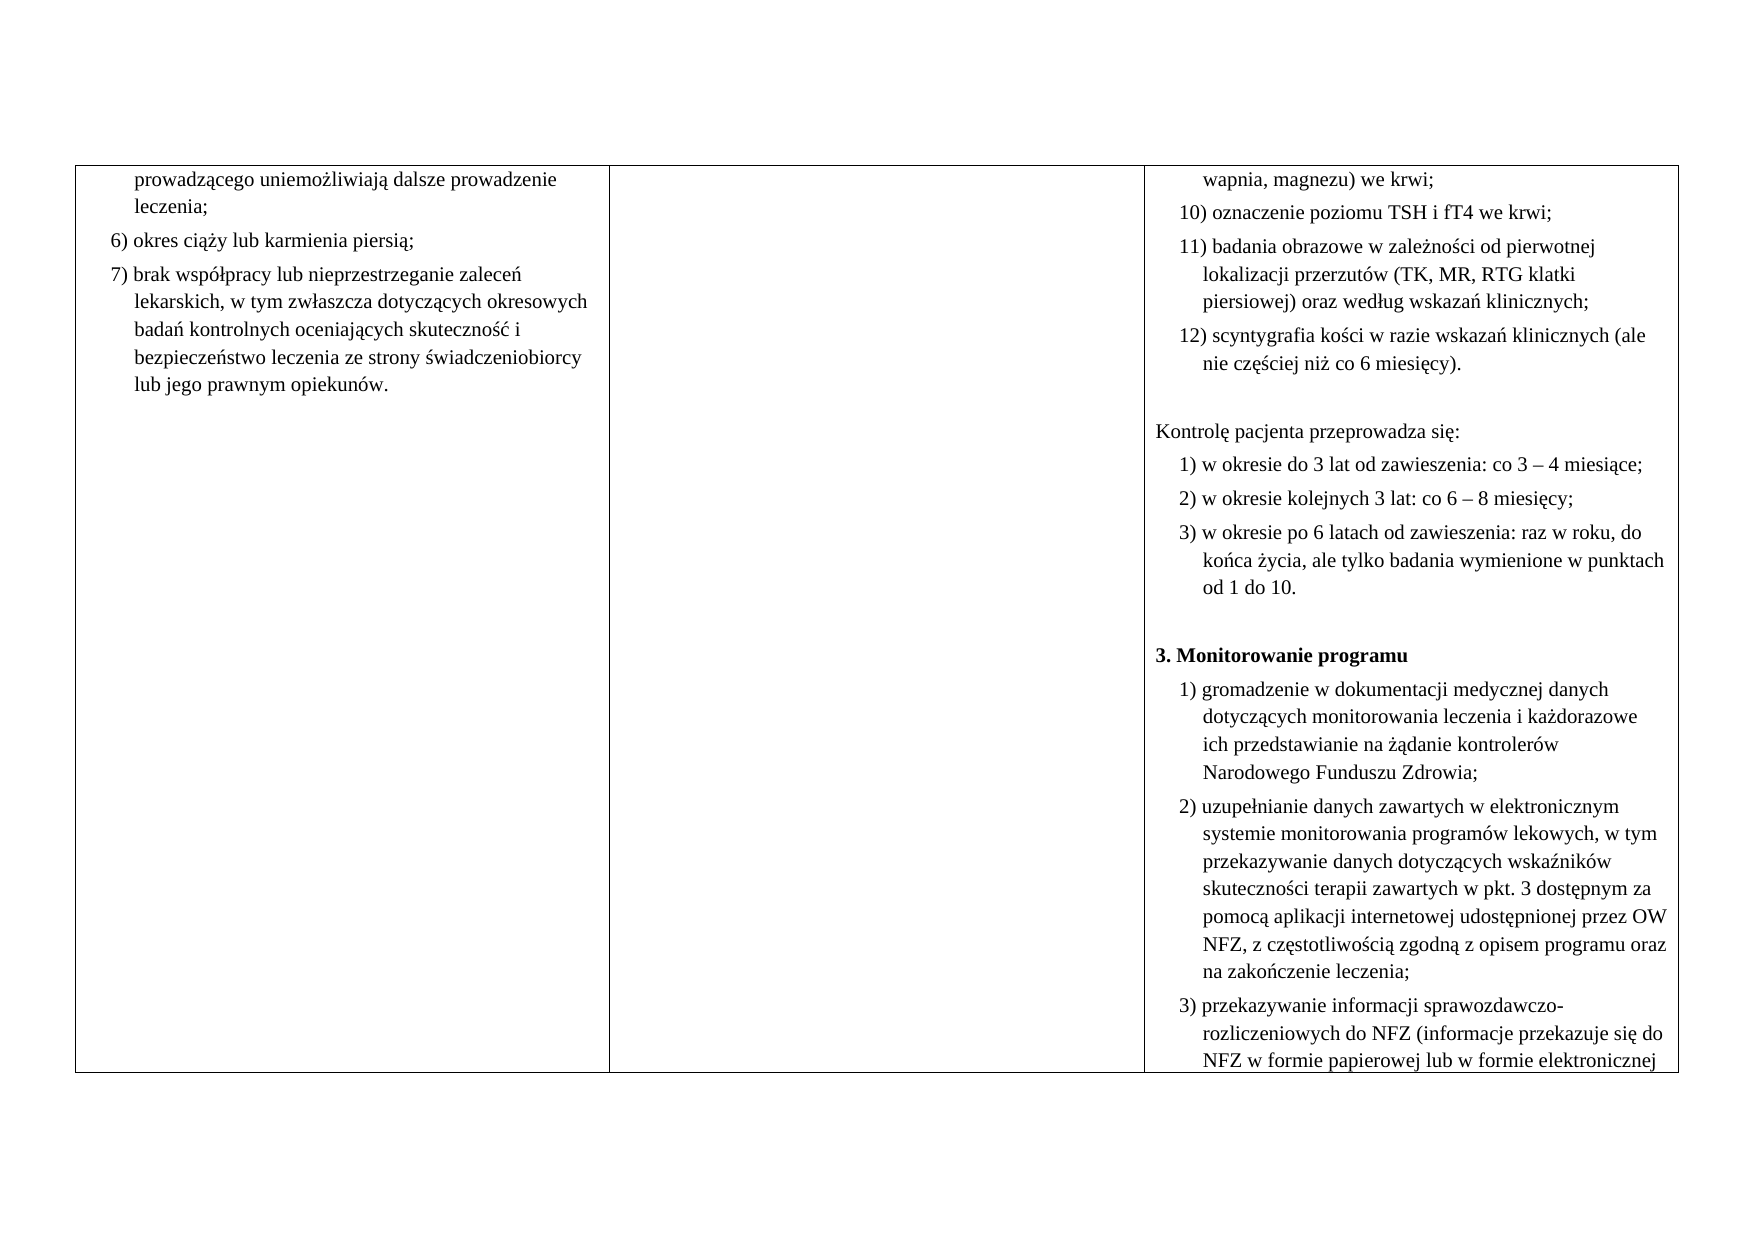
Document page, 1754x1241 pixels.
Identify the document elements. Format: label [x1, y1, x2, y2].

table_cell [76, 166, 609, 1072]
table_cell [1145, 166, 1678, 1072]
table_cell [610, 166, 1144, 1072]
